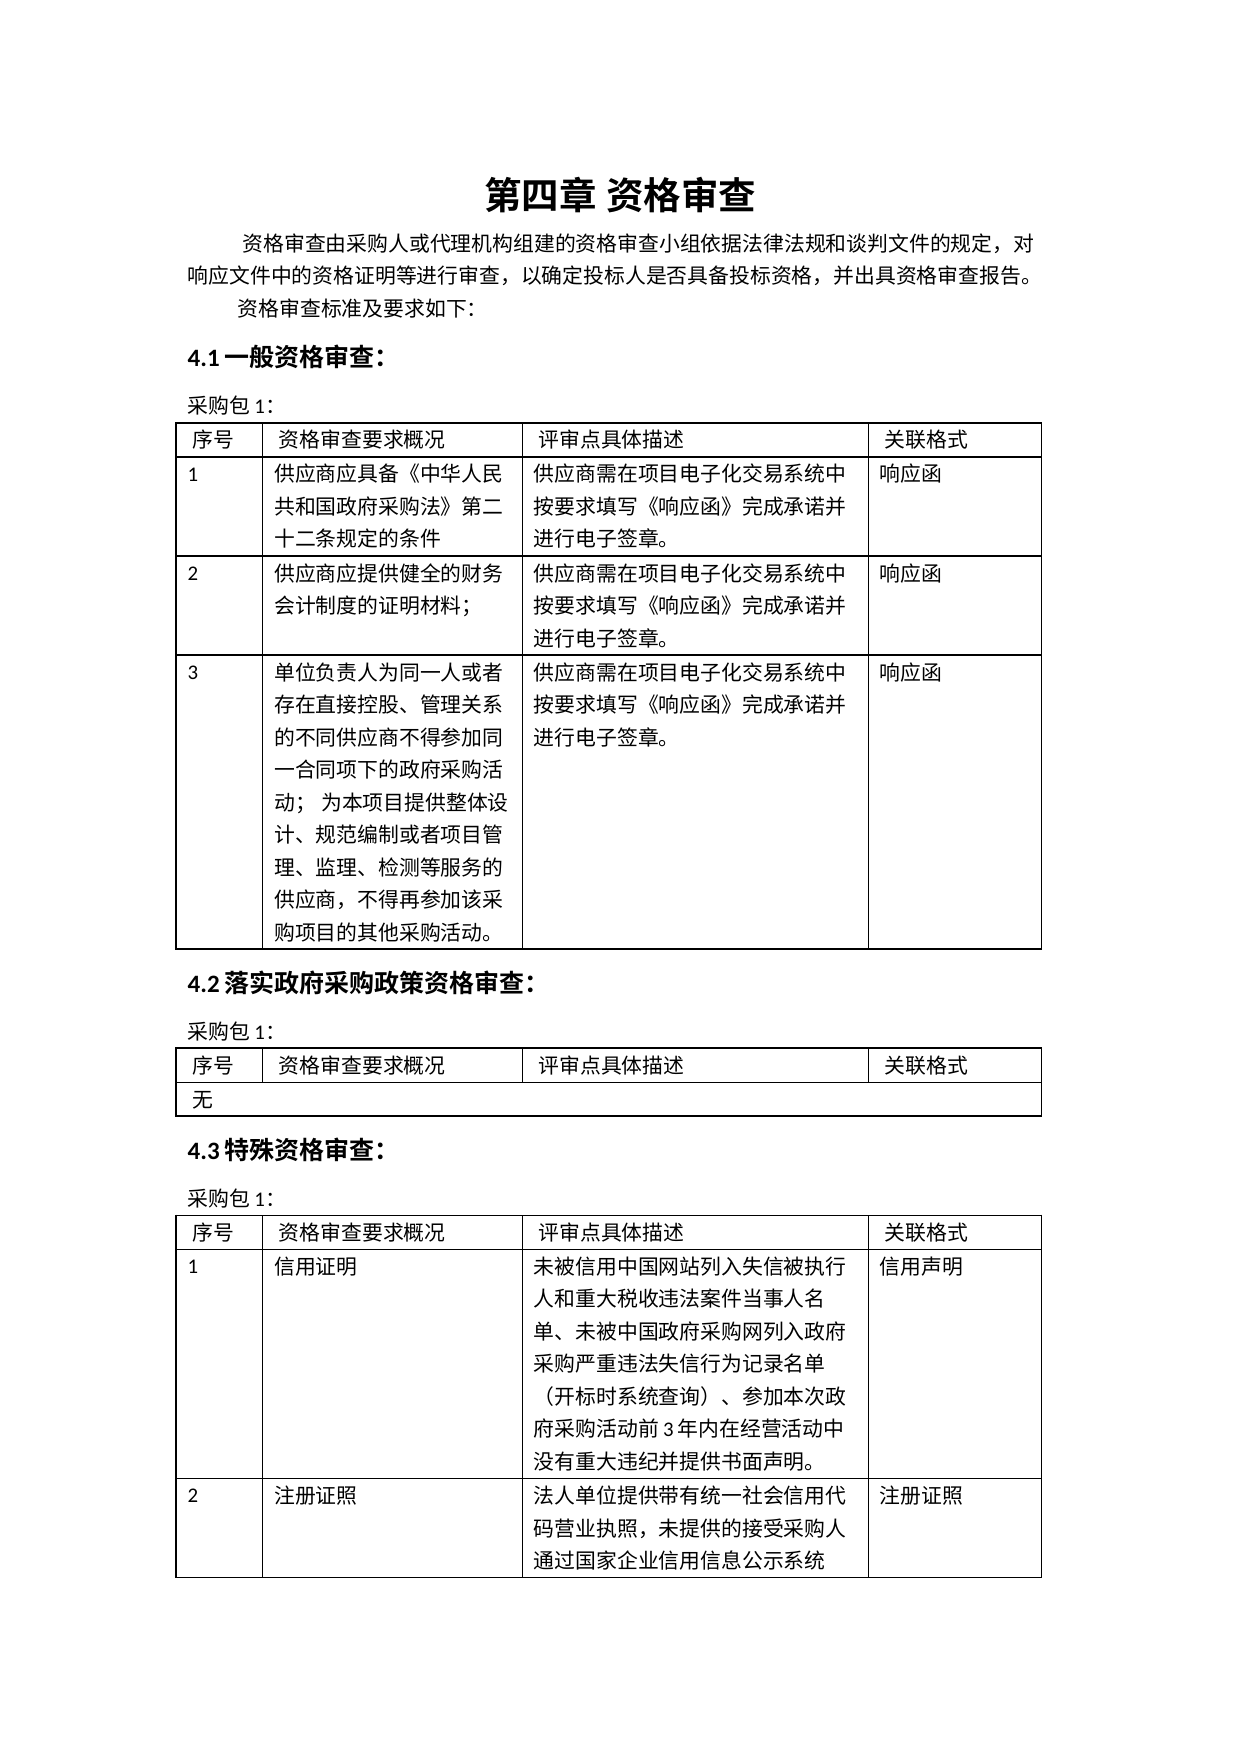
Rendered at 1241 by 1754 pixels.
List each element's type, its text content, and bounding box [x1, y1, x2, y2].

table_cell 3 [177, 656, 262, 948]
text 第四章 资格审查 [187, 162, 1053, 227]
table_cell 响应函 [869, 656, 1041, 948]
text 资格审查标准及要求如下： [187, 292, 1053, 324]
table_header 资格审查要求概况 [263, 424, 522, 456]
table_cell 无 [177, 1083, 1041, 1115]
table_header 关联格式 [869, 424, 1041, 456]
table_cell 供应商需在项目电子化交易系统中按要求填写《响应函》完成承诺并进行电子签章。 [523, 557, 868, 654]
table_header 资格审查要求概况 [263, 1049, 522, 1081]
table_cell 供应商应具备《中华人民共和国政府采购法》第二十二条规定的条件 [263, 458, 522, 555]
table_header 评审点具体描述 [523, 1216, 868, 1248]
text 资格审查由采购人或代理机构组建的资格审查小组依据法律法规和谈判文件的规定，对响应文件中的资格证明等进行审查，以确定投标人是否具备投标资格，并出具资格审查报告。 [187, 227, 1053, 292]
table_cell 信用声明 [869, 1250, 1041, 1478]
table_cell 响应函 [869, 557, 1041, 654]
table_cell 未被信用中国网站列入失信被执行人和重大税收违法案件当事人名单、未被中国政府采购网列入政府采购严重违法失信行为记录名单（开标时系统查询）、参加本次政府采购活动前3年内在经营活动中没有重大违纪并提供书面声明。 [523, 1250, 868, 1478]
table_header 序号 [177, 1049, 262, 1081]
table_header 序号 [177, 424, 262, 456]
table_header 资格审查要求概况 [263, 1216, 522, 1248]
text 采购包1： [187, 1015, 1053, 1047]
table_header 评审点具体描述 [523, 1049, 868, 1081]
table_cell 信用证明 [263, 1250, 522, 1478]
table_cell 2 [177, 1479, 262, 1577]
text 4.1一般资格审查： [187, 324, 1053, 389]
text 4.3特殊资格审查： [187, 1117, 1053, 1182]
table_cell 单位负责人为同一人或者存在直接控股、管理关系的不同供应商不得参加同一合同项下的政府采购活动； 为本项目提供整体设计、规范编制或者项目管理、监理、检测等服务的供应商，不得再参加该采购项目的其他采购活动。 [263, 656, 522, 948]
table_header 评审点具体描述 [523, 424, 868, 456]
table_header 关联格式 [869, 1216, 1041, 1248]
table_cell 供应商需在项目电子化交易系统中按要求填写《响应函》完成承诺并进行电子签章。 [523, 656, 868, 948]
text 4.2落实政府采购政策资格审查： [187, 950, 1053, 1015]
table_cell 注册证照 [263, 1479, 522, 1577]
table_cell 1 [177, 458, 262, 555]
table_cell 供应商应提供健全的财务会计制度的证明材料； [263, 557, 522, 654]
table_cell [523, 1479, 868, 1577]
text 采购包1： [187, 389, 1053, 422]
table_cell 响应函 [869, 458, 1041, 555]
text 采购包1： [187, 1182, 1053, 1214]
table_cell 注册证照 [869, 1479, 1041, 1577]
table_cell 1 [177, 1250, 262, 1478]
table_header 序号 [177, 1216, 262, 1248]
table_cell 2 [177, 557, 262, 654]
table_cell 供应商需在项目电子化交易系统中按要求填写《响应函》完成承诺并进行电子签章。 [523, 458, 868, 555]
table_header 关联格式 [869, 1049, 1041, 1081]
